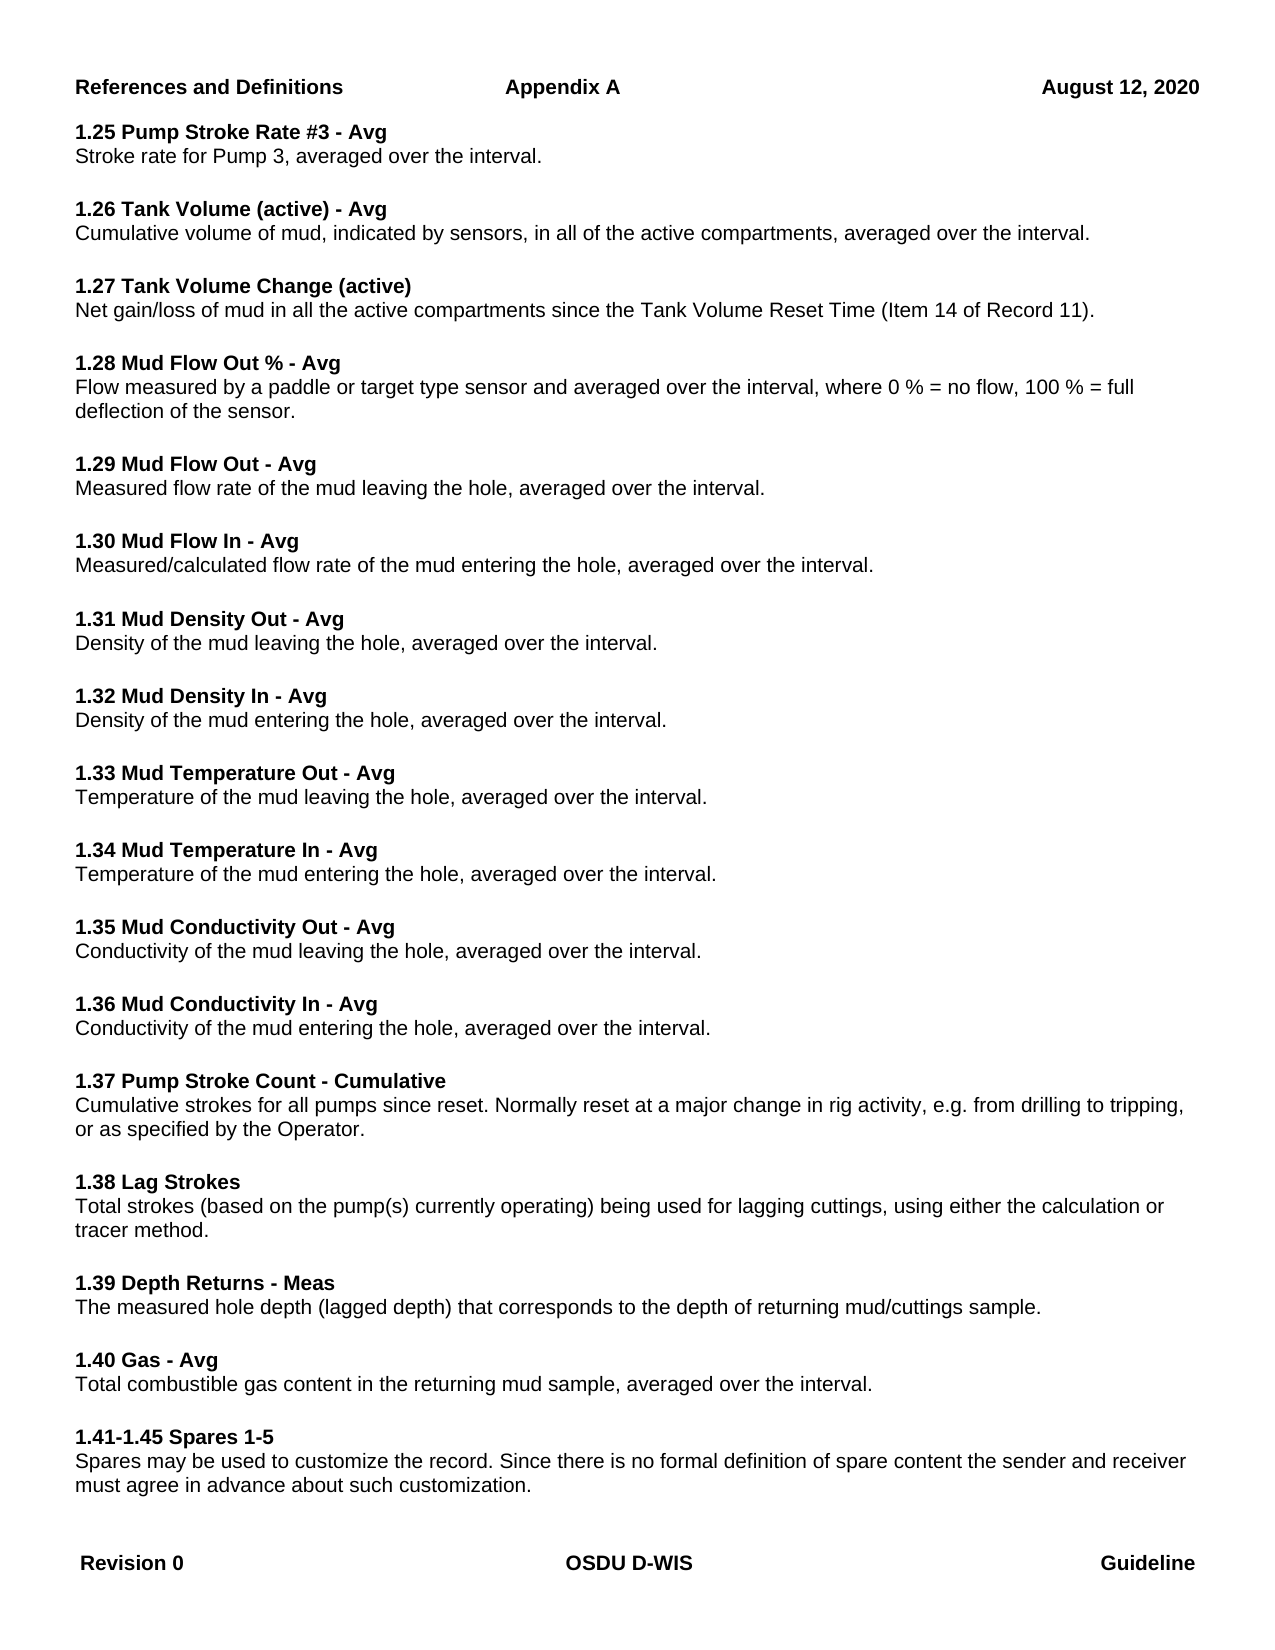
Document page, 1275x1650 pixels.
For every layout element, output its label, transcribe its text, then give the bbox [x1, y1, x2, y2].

text 1.41-1.45 Spares 1-5 Spares may be used to customize the record. Since there is no formal definition of spare content the sender and receiver must agree in advance about such customization. [75, 1425, 1200, 1497]
text 1.35 Mud Conductivity Out - Avg Conductivity of the mud leaving the hole, averaged over the interval. [75, 915, 1200, 963]
text 1.32 Mud Density In - Avg Density of the mud entering the hole, averaged over the interval. [75, 683, 1200, 731]
text 1.31 Mud Density Out - Avg Density of the mud leaving the hole, averaged over the interval. [75, 606, 1200, 654]
text 1.33 Mud Temperature Out - Avg Temperature of the mud leaving the hole, averaged over the interval. [75, 761, 1200, 808]
text 1.25 Pump Stroke Rate #3 - Avg Stroke rate for Pump 3, averaged over the interval. [75, 120, 1200, 168]
text 1.30 Mud Flow In - Avg Measured/calculated flow rate of the mud entering the hole, averaged over the interval. [75, 529, 1200, 577]
text 1.40 Gas - Avg Total combustible gas content in the returning mud sample, averaged over the interval. [75, 1348, 1200, 1396]
text 1.36 Mud Conductivity In - Avg Conductivity of the mud entering the hole, averaged over the interval. [75, 992, 1200, 1040]
text 1.39 Depth Returns - Meas The measured hole depth (lagged depth) that corresponds to the depth of returning mud/cuttings sample. [75, 1271, 1200, 1319]
text 1.28 Mud Flow Out % - Avg Flow measured by a paddle or target type sensor and averaged over the interval, where 0 % = no flow, 100 % = full deflection of the sensor. [75, 351, 1200, 423]
text 1.38 Lag Strokes Total strokes (based on the pump(s) currently operating) being used for lagging cuttings, using either the calculation or tracer method. [75, 1170, 1200, 1242]
text 1.37 Pump Stroke Count - Cumulative Cumulative strokes for all pumps since reset. Normally reset at a major change in rig activity, e.g. from drilling to tripping, or as specified by the Operator. [75, 1069, 1200, 1141]
text 1.26 Tank Volume (active) - Avg Cumulative volume of mud, indicated by sensors, in all of the active compartments, averaged over the interval. [75, 197, 1200, 245]
text 1.34 Mud Temperature In - Avg Temperature of the mud entering the hole, averaged over the interval. [75, 838, 1200, 886]
text 1.29 Mud Flow Out - Avg Measured flow rate of the mud leaving the hole, averaged over the interval. [75, 452, 1200, 500]
text 1.27 Tank Volume Change (active) Net gain/loss of mud in all the active compartments since the Tank Volume Reset Time (Item 14 of Record 11). [75, 274, 1200, 322]
